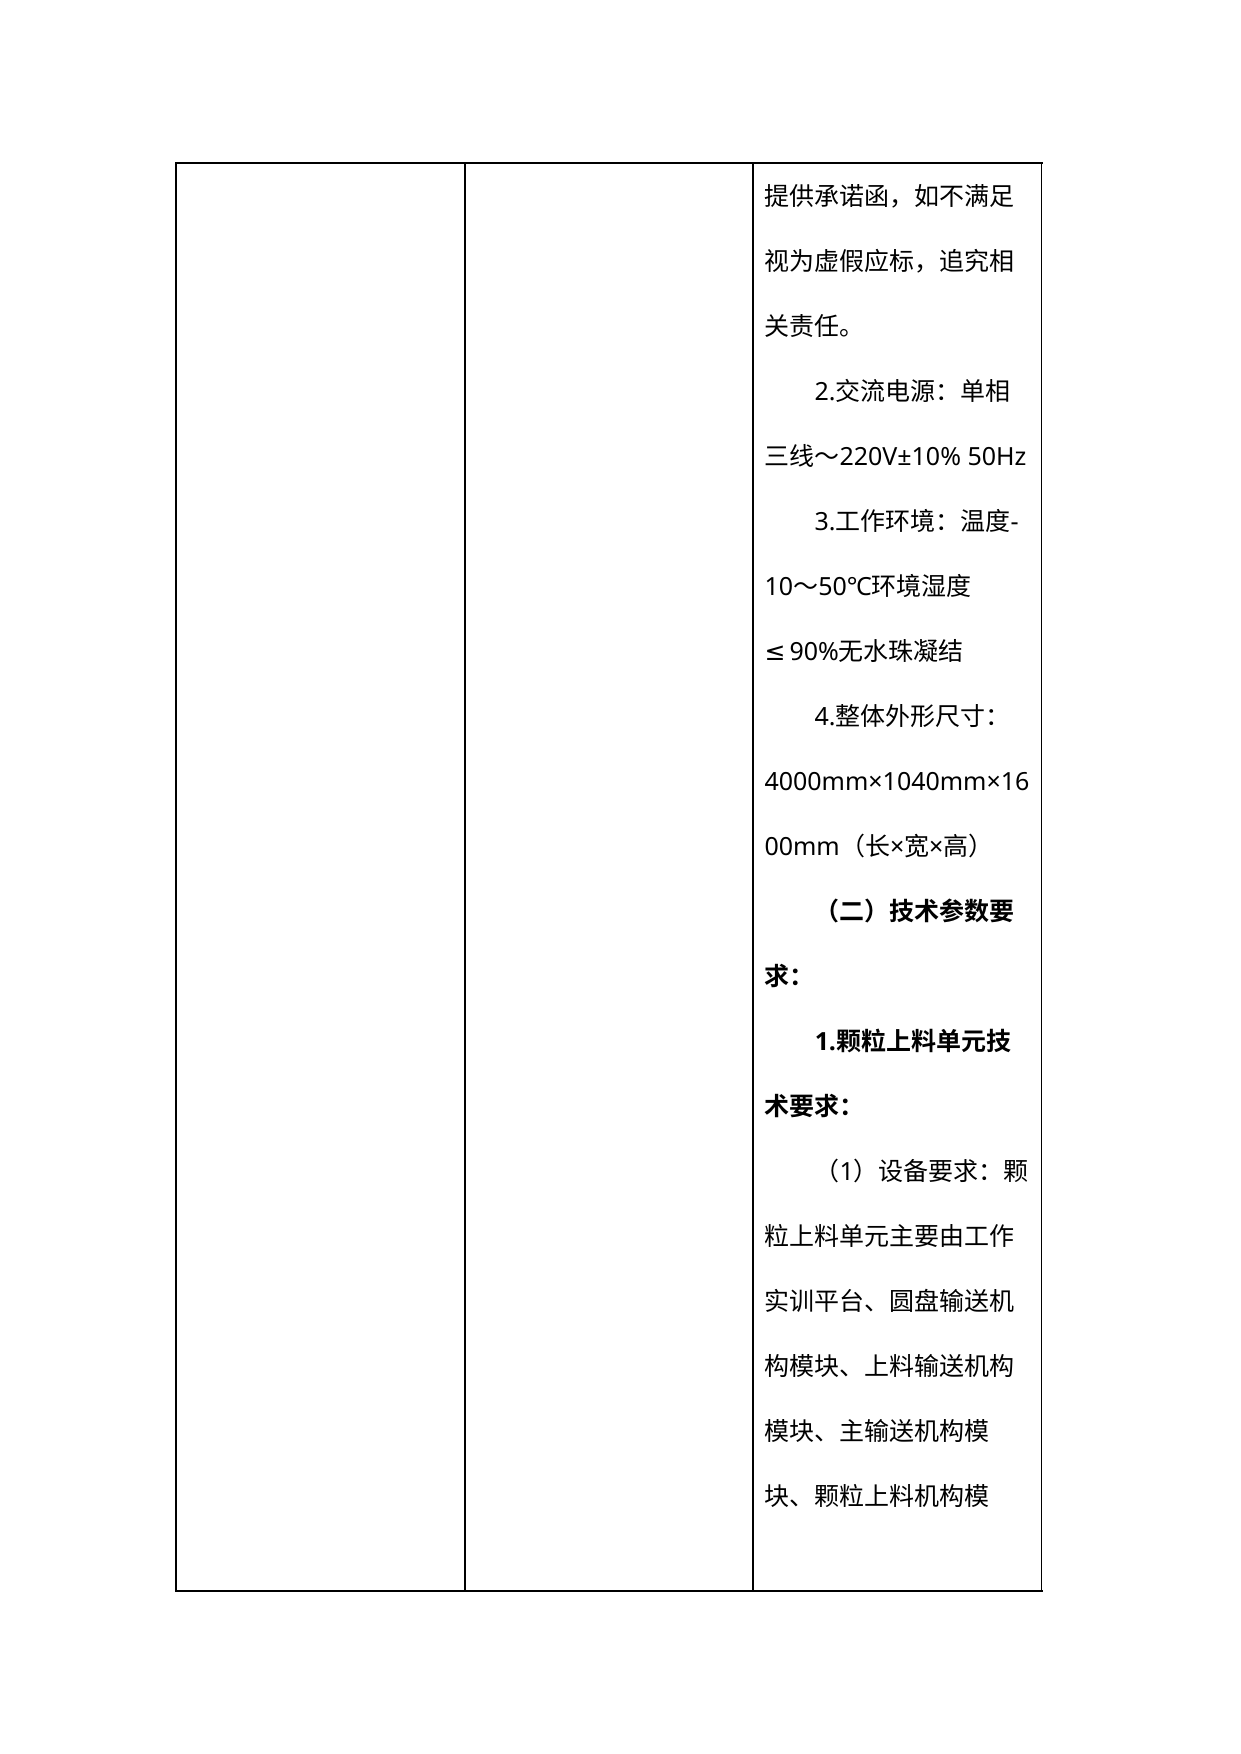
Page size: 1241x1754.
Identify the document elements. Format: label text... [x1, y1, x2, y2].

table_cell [754, 164, 1041, 1590]
table_cell [177, 164, 464, 1590]
table_cell 1 [466, 164, 752, 1590]
